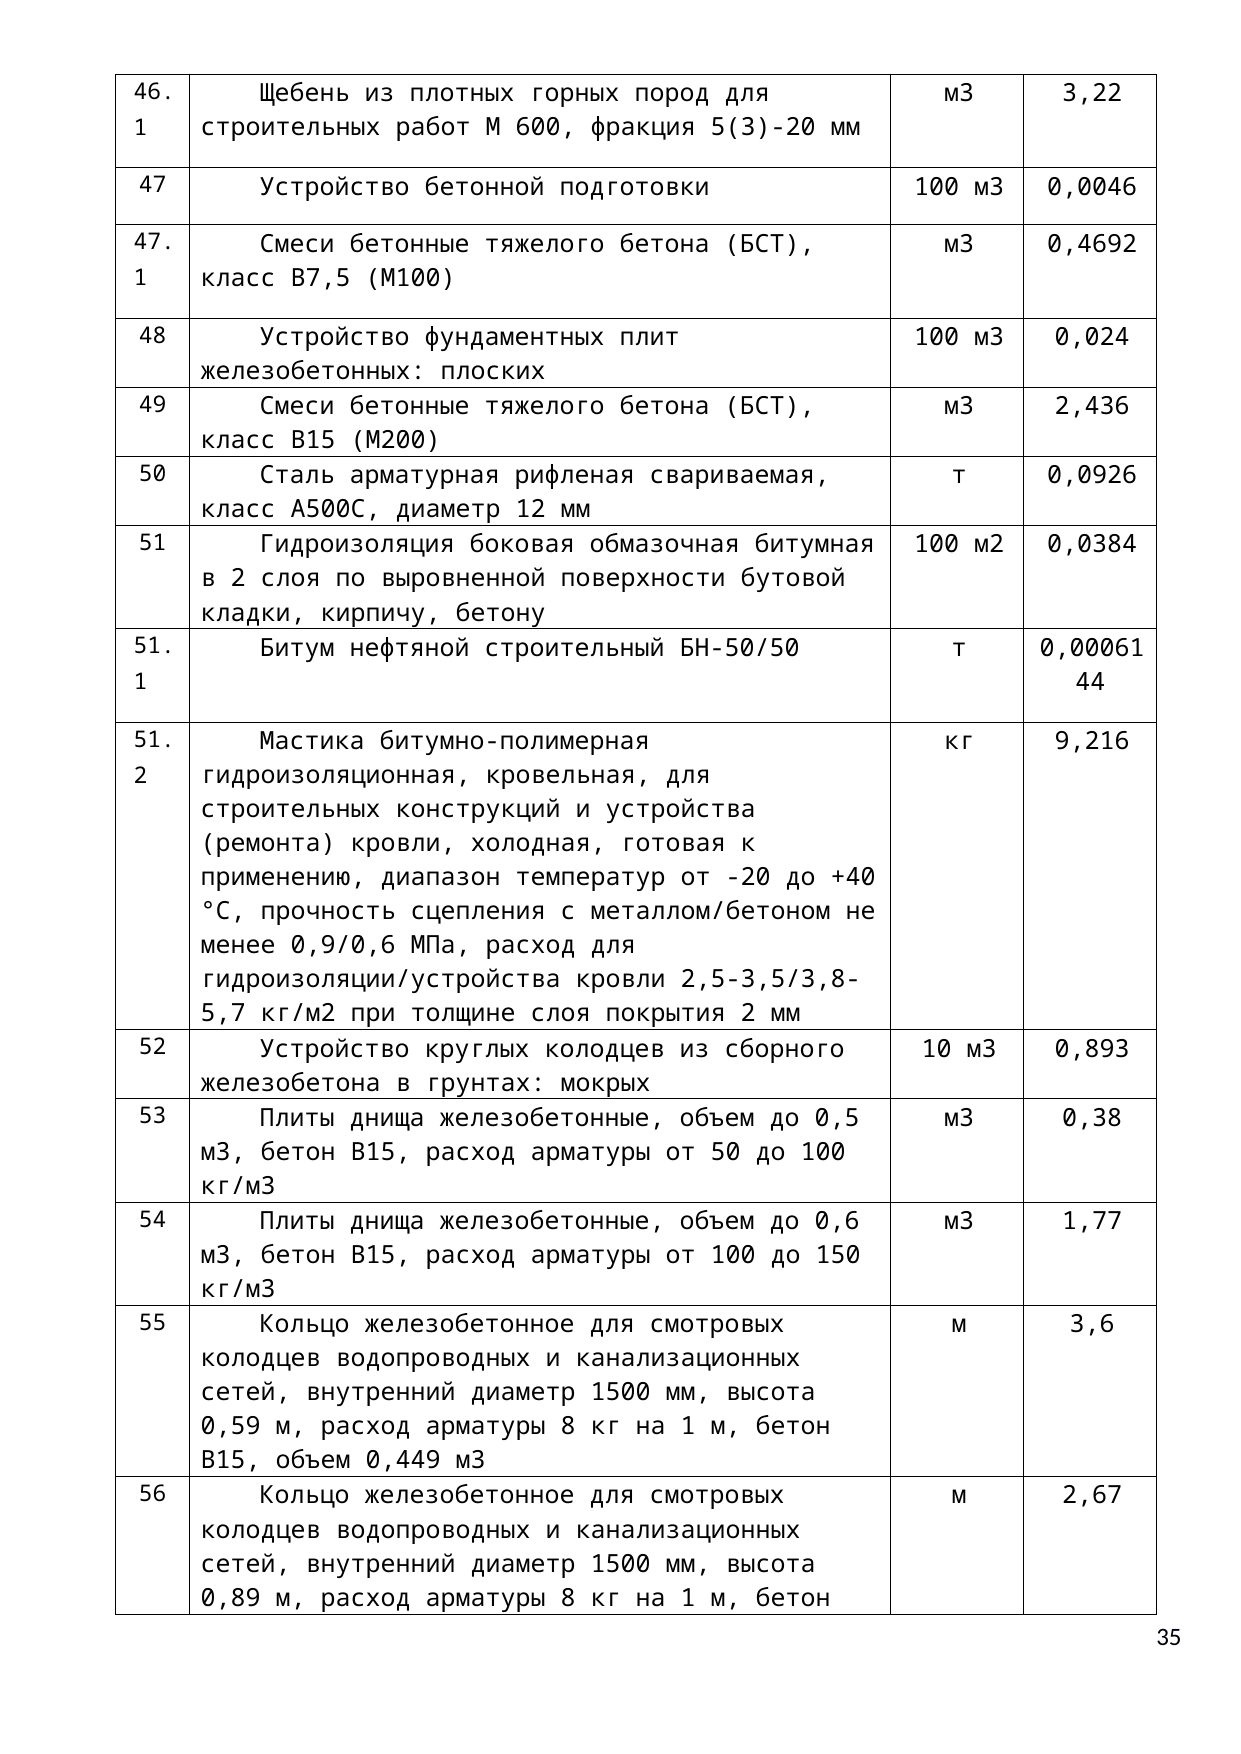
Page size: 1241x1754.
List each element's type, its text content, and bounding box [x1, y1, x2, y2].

table_cell м3 [891, 225, 1023, 317]
table_cell Смеси бетонные тяжелого бетона (БСТ), класс В15 (М200) [190, 388, 890, 456]
table_cell Битум нефтяной строительный БН-50/50 [190, 629, 890, 722]
table_cell 100 м3 [891, 319, 1023, 387]
table_cell Сталь арматурная рифленая свариваемая, класс A500C, диаметр 12 мм [190, 457, 890, 525]
table_cell Кольцо железобетонное для смотровых колодцев водопроводных и канализационных сетей, внутренний диаметр 1500 мм, высота 0,59 м, расход арматуры 8 кг на 1 м, бетон В15, объем 0,449 м3 [190, 1306, 890, 1476]
table_cell т [891, 629, 1023, 722]
table_cell 10 м3 [891, 1030, 1023, 1098]
table_cell 0,893 [1024, 1030, 1156, 1098]
table_cell 3,6 [1024, 1306, 1156, 1476]
table_cell Плиты днища железобетонные, объем до 0,6 м3, бетон В15, расход арматуры от 100 до 150 кг/м3 [190, 1203, 890, 1305]
table_cell 0,0046 [1024, 168, 1156, 224]
table_cell м [891, 1477, 1023, 1613]
table_cell 100 м3 [891, 168, 1023, 224]
table_cell [116, 168, 189, 224]
table_cell м [891, 1306, 1023, 1476]
table_cell 0,024 [1024, 319, 1156, 387]
table_cell 47.1 [116, 225, 189, 317]
table_cell Мастика битумно-полимерная гидроизоляционная, кровельная, для строительных конструкций и устройства (ремонта) кровли, холодная, готовая к применению, диапазон температур от -20 до +40 °C, прочность сцепления с металлом/бетоном не менее 0,9/0,6 МПа, расход для гидроизоляции/устройства кровли 2,5-3,5/3,8-5,7 кг/м2 при толщине слоя покрытия 2 мм [190, 723, 890, 1029]
table_cell 2,436 [1024, 388, 1156, 456]
table_cell 46.1 [116, 75, 189, 167]
table_cell 1,77 [1024, 1203, 1156, 1305]
table_cell Устройство фундаментных плит железобетонных: плоских [190, 319, 890, 387]
table_cell м3 [891, 1203, 1023, 1305]
table_cell Плиты днища железобетонные, объем до 0,5 м3, бетон В15, расход арматуры от 50 до 100 кг/м3 [190, 1099, 890, 1202]
table_cell 0,0384 [1024, 526, 1156, 628]
table_cell [116, 1477, 189, 1613]
table_cell Устройство бетонной подготовки [190, 168, 890, 224]
table_cell [116, 526, 189, 628]
table_cell 0,38 [1024, 1099, 1156, 1202]
table_cell 0,0926 [1024, 457, 1156, 525]
table_cell 51.2 [116, 723, 189, 1029]
table_cell м3 [891, 75, 1023, 167]
table_cell [116, 1099, 189, 1202]
table_cell [116, 1030, 189, 1098]
table_cell Устройство круглых колодцев из сборного железобетона в грунтах: мокрых [190, 1030, 890, 1098]
table_cell кг [891, 723, 1023, 1029]
table_cell 9,216 [1024, 723, 1156, 1029]
table_cell 0,0006144 [1024, 629, 1156, 722]
table_cell 100 м2 [891, 526, 1023, 628]
table_cell [116, 457, 189, 525]
table_cell 51.1 [116, 629, 189, 722]
table_cell [116, 319, 189, 387]
table_cell [116, 388, 189, 456]
table_cell [116, 1203, 189, 1305]
table_cell т [891, 457, 1023, 525]
table_cell Гидроизоляция боковая обмазочная битумная в 2 слоя по выровненной поверхности бутовой кладки, кирпичу, бетону [190, 526, 890, 628]
table_cell 0,4692 [1024, 225, 1156, 317]
table_cell Смеси бетонные тяжелого бетона (БСТ), класс В7,5 (М100) [190, 225, 890, 317]
table_cell м3 [891, 1099, 1023, 1202]
table_cell 2,67 [1024, 1477, 1156, 1613]
table_cell 3,22 [1024, 75, 1156, 167]
table_cell м3 [891, 388, 1023, 456]
table_cell [116, 1306, 189, 1476]
table_cell Щебень из плотных горных пород для строительных работ М 600, фракция 5(3)-20 мм [190, 75, 890, 167]
